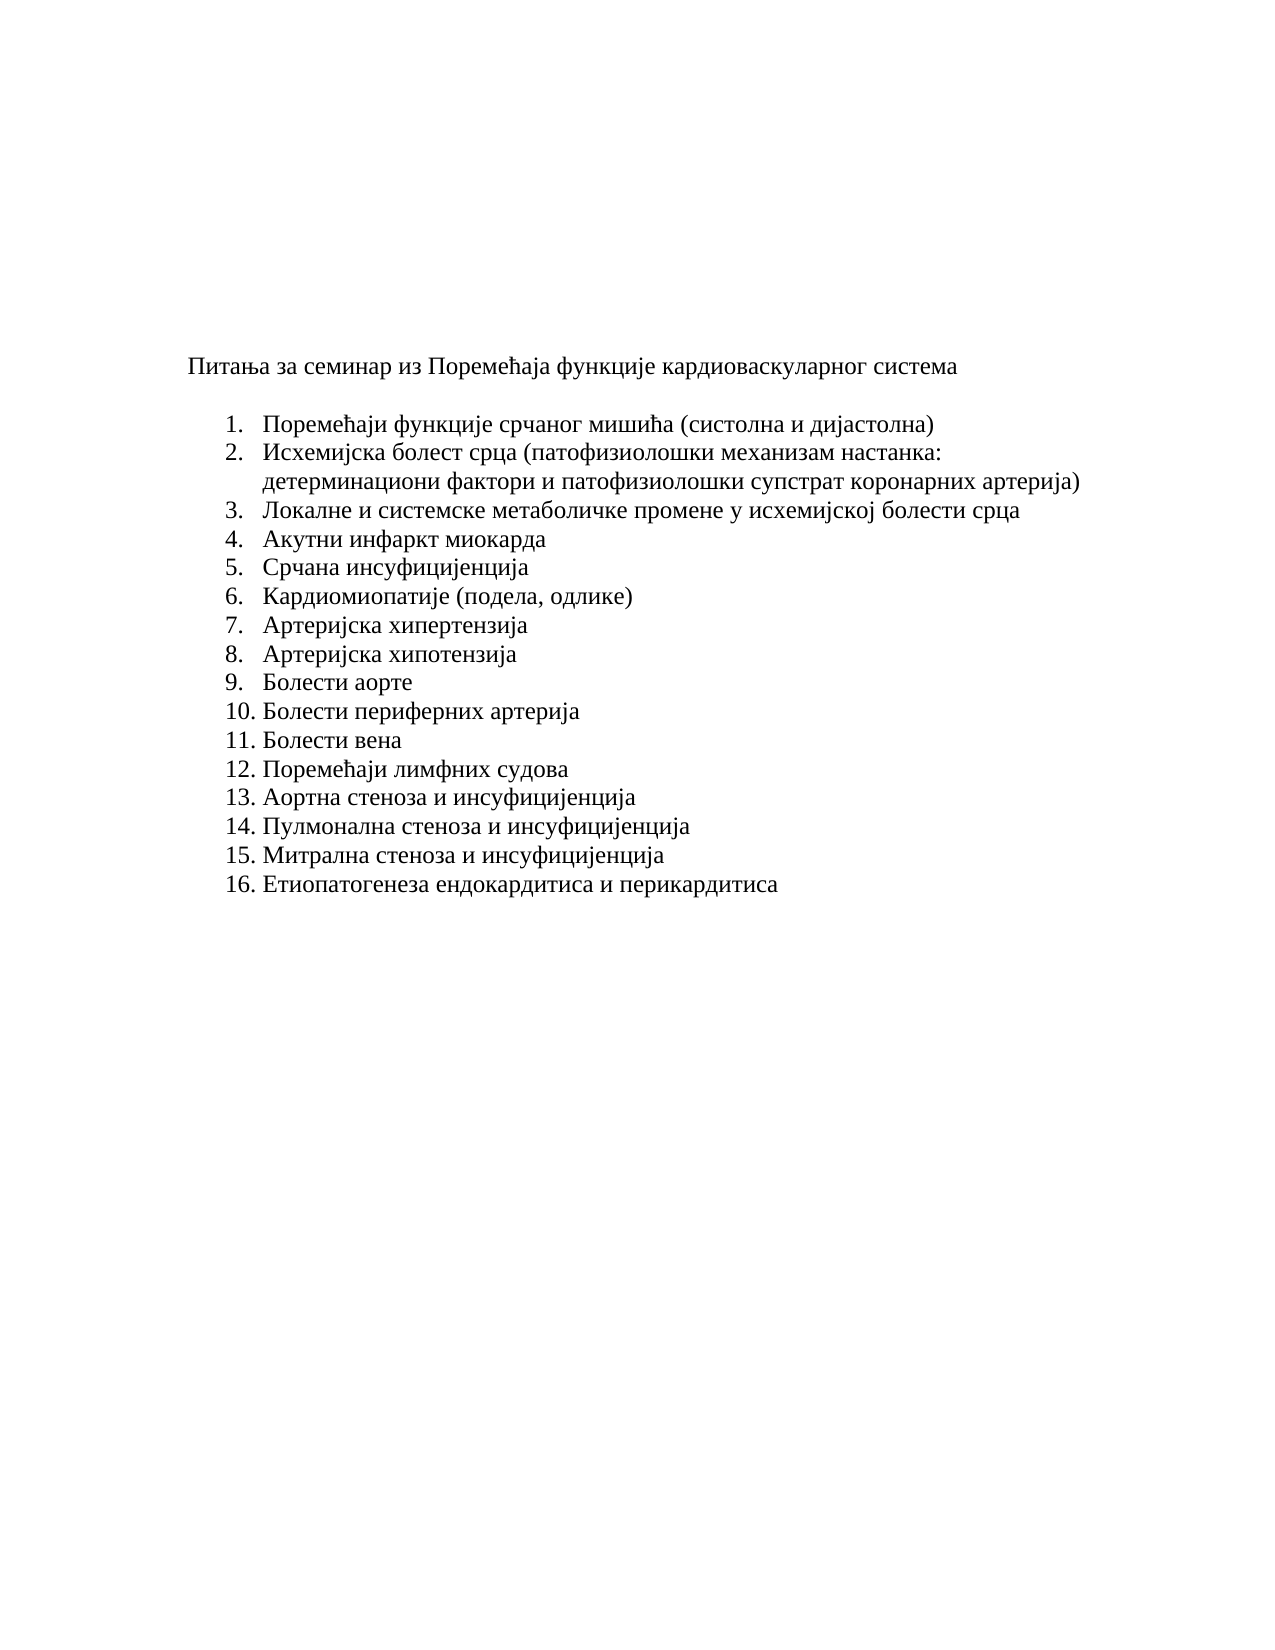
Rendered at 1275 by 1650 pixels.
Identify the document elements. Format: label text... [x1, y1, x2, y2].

list Болести аорте [225, 667, 1087, 696]
list Акутни инфаркт миокарда [225, 524, 1087, 552]
text Питања за семинар из Поремећаја функције кардиоваскуларног система [187, 351, 1087, 380]
list Исхемијска болест срца (патофизиолошки механизам настанка: детерминациони фактори и патофизиолошки супстрат коронарних артерија) [225, 437, 1087, 495]
list Болести вена [225, 725, 1087, 754]
list Поремећаји функције срчаног мишића (систолна и дијастолна) [225, 409, 1087, 437]
list Поремећаји лимфних судова [225, 754, 1087, 782]
list Пулмонална стеноза и инсуфицијенција [225, 811, 1087, 840]
list Митрална стеноза и инсуфицијенција [225, 840, 1087, 869]
list Артеријска хипотензија [225, 639, 1087, 667]
list Срчана инсуфицијенција [225, 552, 1087, 581]
list Кардиомиопатије (подела, одлике) [225, 581, 1087, 610]
list Локалне и системске метаболичке промене у исхемијској болести срца [225, 495, 1087, 524]
list Аортна стеноза и инсуфицијенција [225, 782, 1087, 811]
list Етиопатогенеза ендокардитиса и перикардитиса [225, 869, 1087, 897]
list Артеријска хипертензија [225, 610, 1087, 639]
list Болести периферних артерија [225, 696, 1087, 725]
